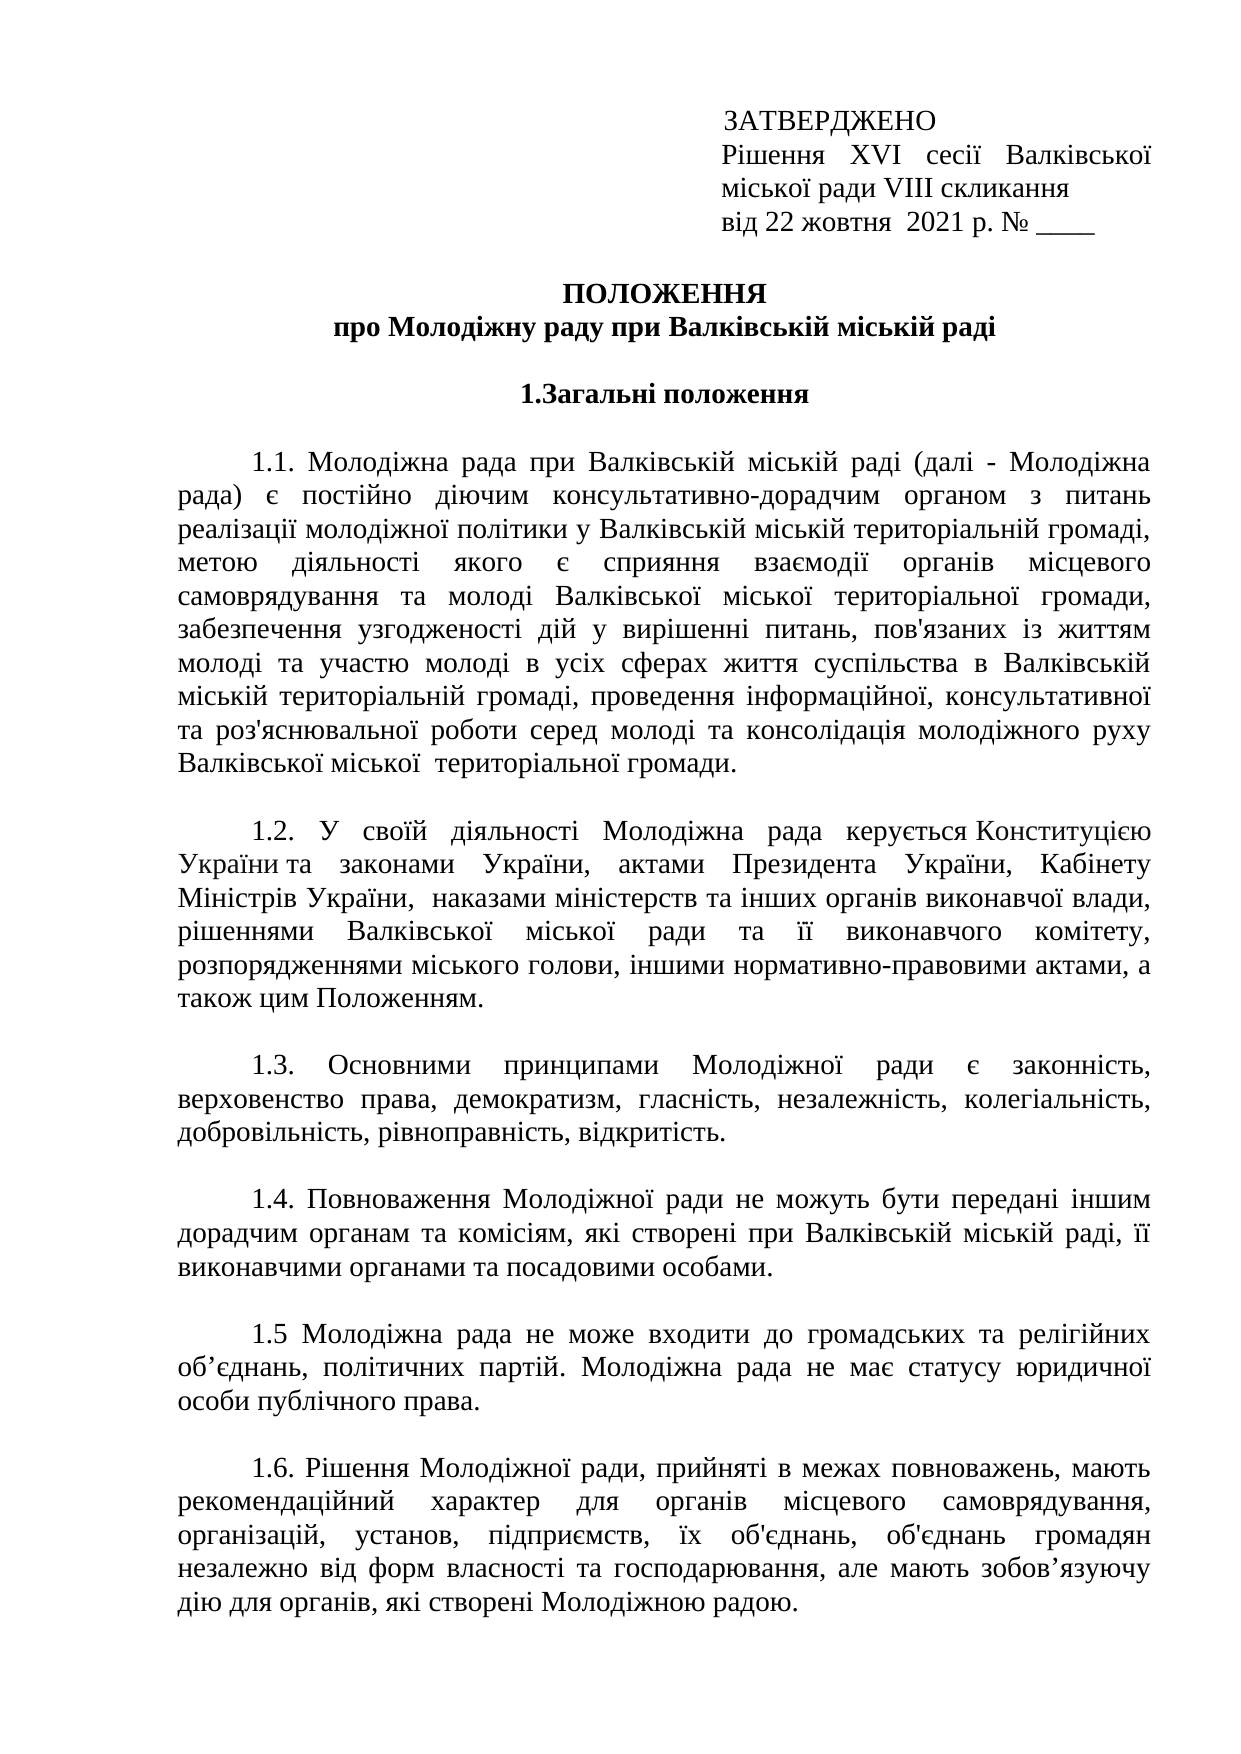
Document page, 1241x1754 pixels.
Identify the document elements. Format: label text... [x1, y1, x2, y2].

text 1.4. Повноваження Молодіжної ради не можуть бути передані іншим дорадчим органам та комісіям, які створені при Валківській міській раді, її виконавчими органами та посадовими особами. [177, 1182, 1152, 1282]
text Рішення ХVІ сесії Валківської міської ради VІІІ скликання [721, 137, 1152, 204]
text 1.1. Молодіжна рада при Валківській міській раді (далі - Молодіжна рада) є постійно діючим консультативно-дорадчим органом з питань реалізації молодіжної політики у Валківській міській територіальній громаді, метою діяльності якого є сприяння взаємодії органів місцевого самоврядування та молоді Валківської міської територіальної громади, забезпечення узгодженості дій у вирішенні питань, пов'язаних із життям молоді та участю молоді в усіх сферах життя суспільства в Валківській міській територіальній громаді, проведення інформаційної, консультативної та роз'яснювальної роботи серед молоді та консолідація молодіжного руху Валківської міської територіальної громади. [177, 444, 1152, 779]
text від 22 жовтня 2021 р. № ____ [721, 204, 1152, 238]
text 1.6. Рішення Молодіжної ради, прийняті в межах повноважень, мають рекомендаційний характер для органів місцевого самоврядування, організацій, установ, підприємств, їх об'єднань, об'єднань громадян незалежно від форм власності та господарювання, але мають зобов’язуючу дію для органів, які створені Молодіжною радою. [177, 1450, 1152, 1618]
text 1.5 Молодіжна рада не може входити до громадських та релігійних об’єднань, політичних партій. Молодіжна рада не має статусу юридичної особи публічного права. [177, 1316, 1152, 1416]
text ПОЛОЖЕННЯ [177, 276, 1152, 309]
text 1.3. Основними принципами Молодіжної ради є законність, верховенство права, демократизм, гласність, незалежність, колегіальність, добровільність, рівноправність, відкритість. [177, 1047, 1152, 1148]
text 1.Загальні положення [177, 377, 1152, 410]
text 1.2. У своїй діяльності Молодіжна рада керується Конституцією України та законами України, актами Президента України, Кабінету Міністрів України, наказами міністерств та інших органів виконавчої влади, рішеннями Валківської міської ради та її виконавчого комітету, розпорядженнями міського голови, іншими нормативно-правовими актами, а також цим Положенням. [177, 813, 1152, 1014]
text про Молодіжну раду при Валківській міській раді [177, 309, 1152, 343]
text ЗАТВЕРДЖЕНО [544, 103, 1152, 137]
